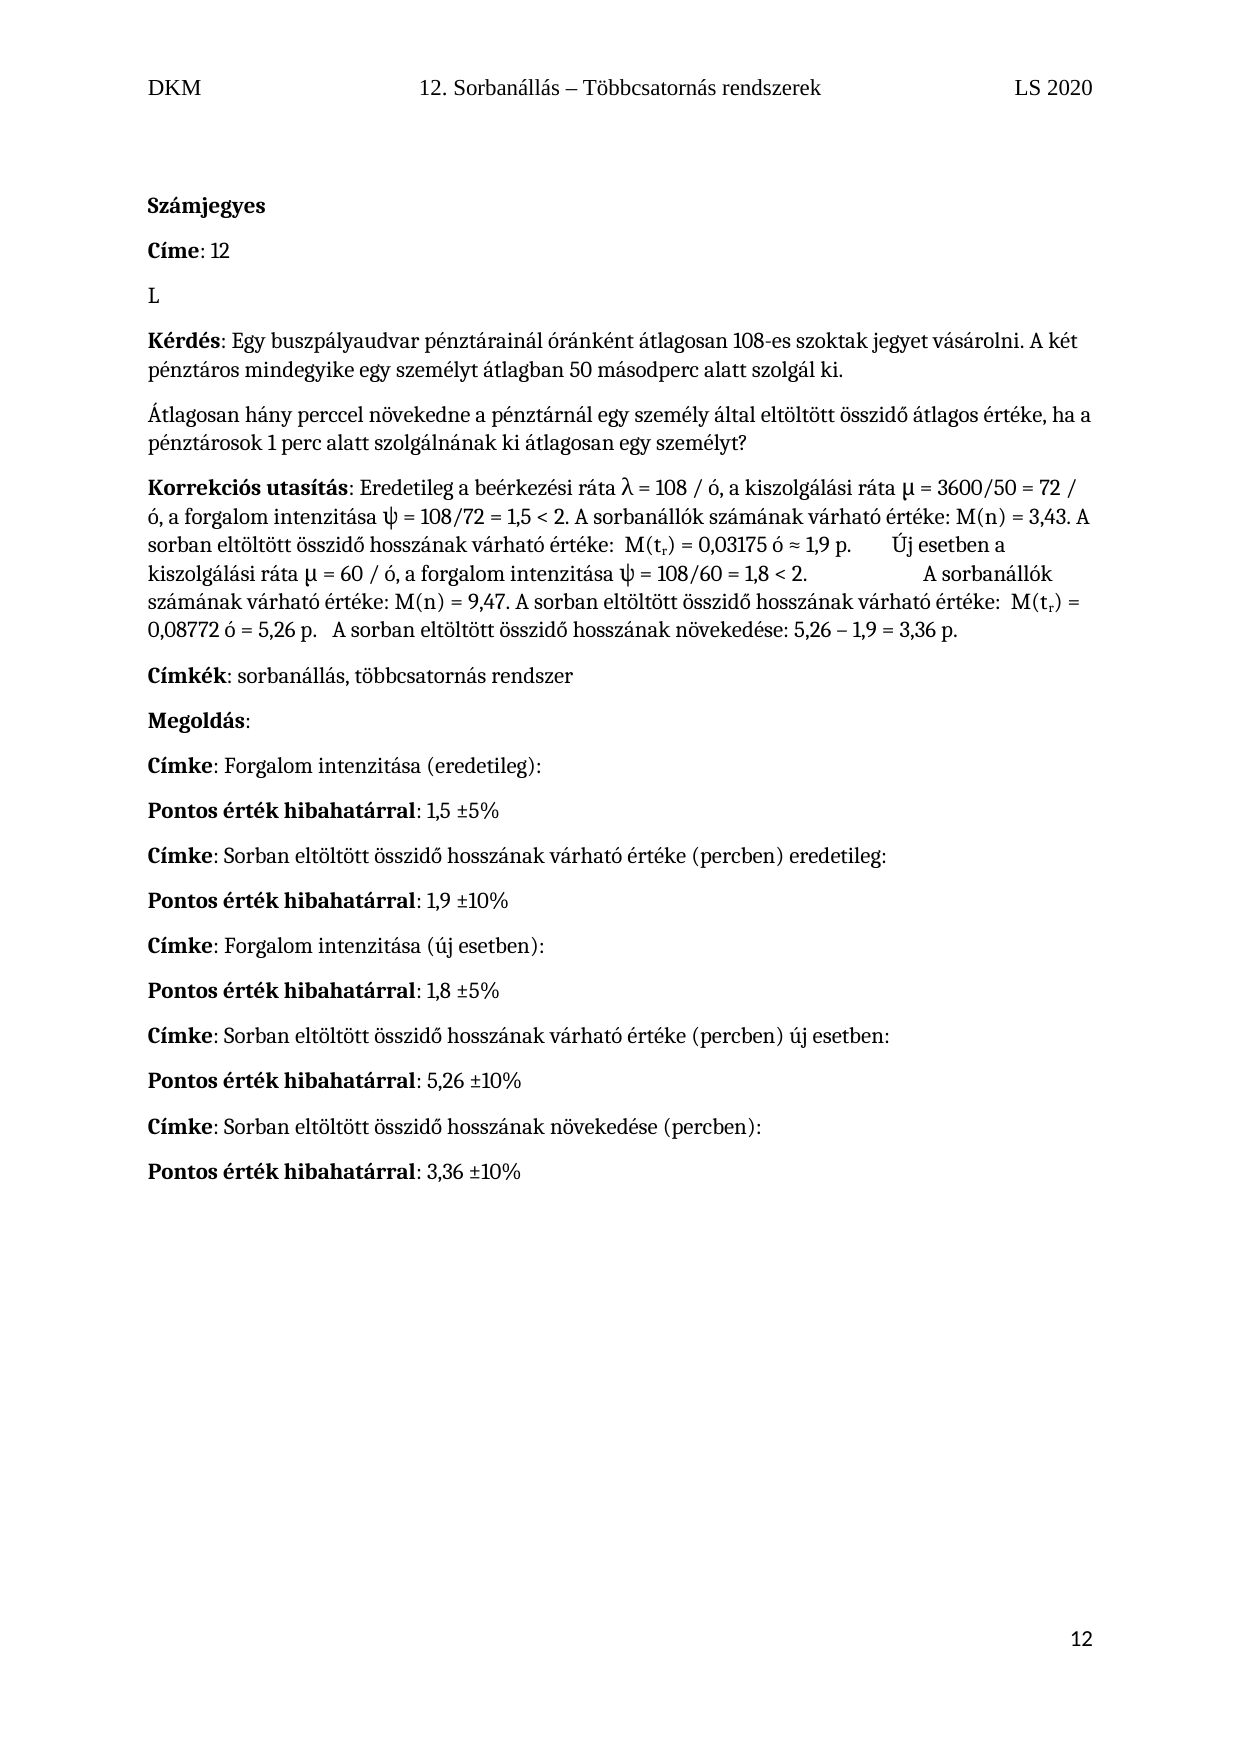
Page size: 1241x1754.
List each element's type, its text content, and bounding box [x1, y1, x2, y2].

text Pontos érték hibahatárral: 1,5 ±5% [148, 798, 1093, 824]
text Átlagosan hány perccel növekedne a pénztárnál egy személy által eltöltött összidő átlagos értéke, ha a pénztárosok 1 perc alatt szolgálnának ki átlagosan egy személyt? [148, 402, 1093, 456]
text Címke: Forgalom intenzitása (új esetben): [148, 933, 1093, 959]
text Pontos érték hibahatárral: 1,9 ±10% [148, 888, 1093, 914]
text Kérdés: Egy buszpályaudvar pénztárainál óránként átlagosan 108-es szoktak jegyet vásárolni. A két pénztáros mindegyike egy személyt átlagban 50 másodperc alatt szolgál ki. [148, 328, 1093, 383]
text Pontos érték hibahatárral: 1,8 ±5% [148, 978, 1093, 1004]
text Pontos érték hibahatárral: 5,26 ±10% [148, 1068, 1093, 1095]
text Számjegyes [148, 193, 1093, 219]
text Megoldás: [148, 707, 1093, 734]
text Címe: 12 [148, 238, 1093, 264]
text Címkék: sorbanállás, többcsatornás rendszer [148, 662, 1093, 689]
text Korrekciós utasítás: Eredetileg a beérkezési ráta λ = 108 / ó, a kiszolgálási ráta μ = 3600/50 = 72 / ó, a forgalom intenzitása ψ = 108/72 = 1,5 < 2. A sorbanállók számának várható értéke: M(n) = 3,43. A sorban eltöltött összidő hosszának várható értéke: M(tr) = 0,03175 ó ≈ 1,9 p. Új esetben a kiszolgálási ráta μ = 60 / ó, a forgalom intenzitása ψ = 108/60 = 1,8 < 2. A sorbanállók számának várható értéke: M(n) = 9,47. A sorban eltöltött összidő hosszának várható értéke: M(tr) = 0,08772 ó = 5,26 p. A sorban eltöltött összidő hosszának növekedése: 5,26 – 1,9 = 3,36 p. [148, 475, 1093, 644]
text Címke: Sorban eltöltött összidő hosszának várható értéke (percben) eredetileg: [148, 843, 1093, 869]
text Címke: Sorban eltöltött összidő hosszának növekedése (percben): [148, 1113, 1093, 1140]
text L [148, 283, 1093, 309]
text Pontos érték hibahatárral: 3,36 ±10% [148, 1158, 1093, 1185]
text Címke: Forgalom intenzitása (eredetileg): [148, 753, 1093, 779]
text Címke: Sorban eltöltött összidő hosszának várható értéke (percben) új esetben: [148, 1023, 1093, 1049]
